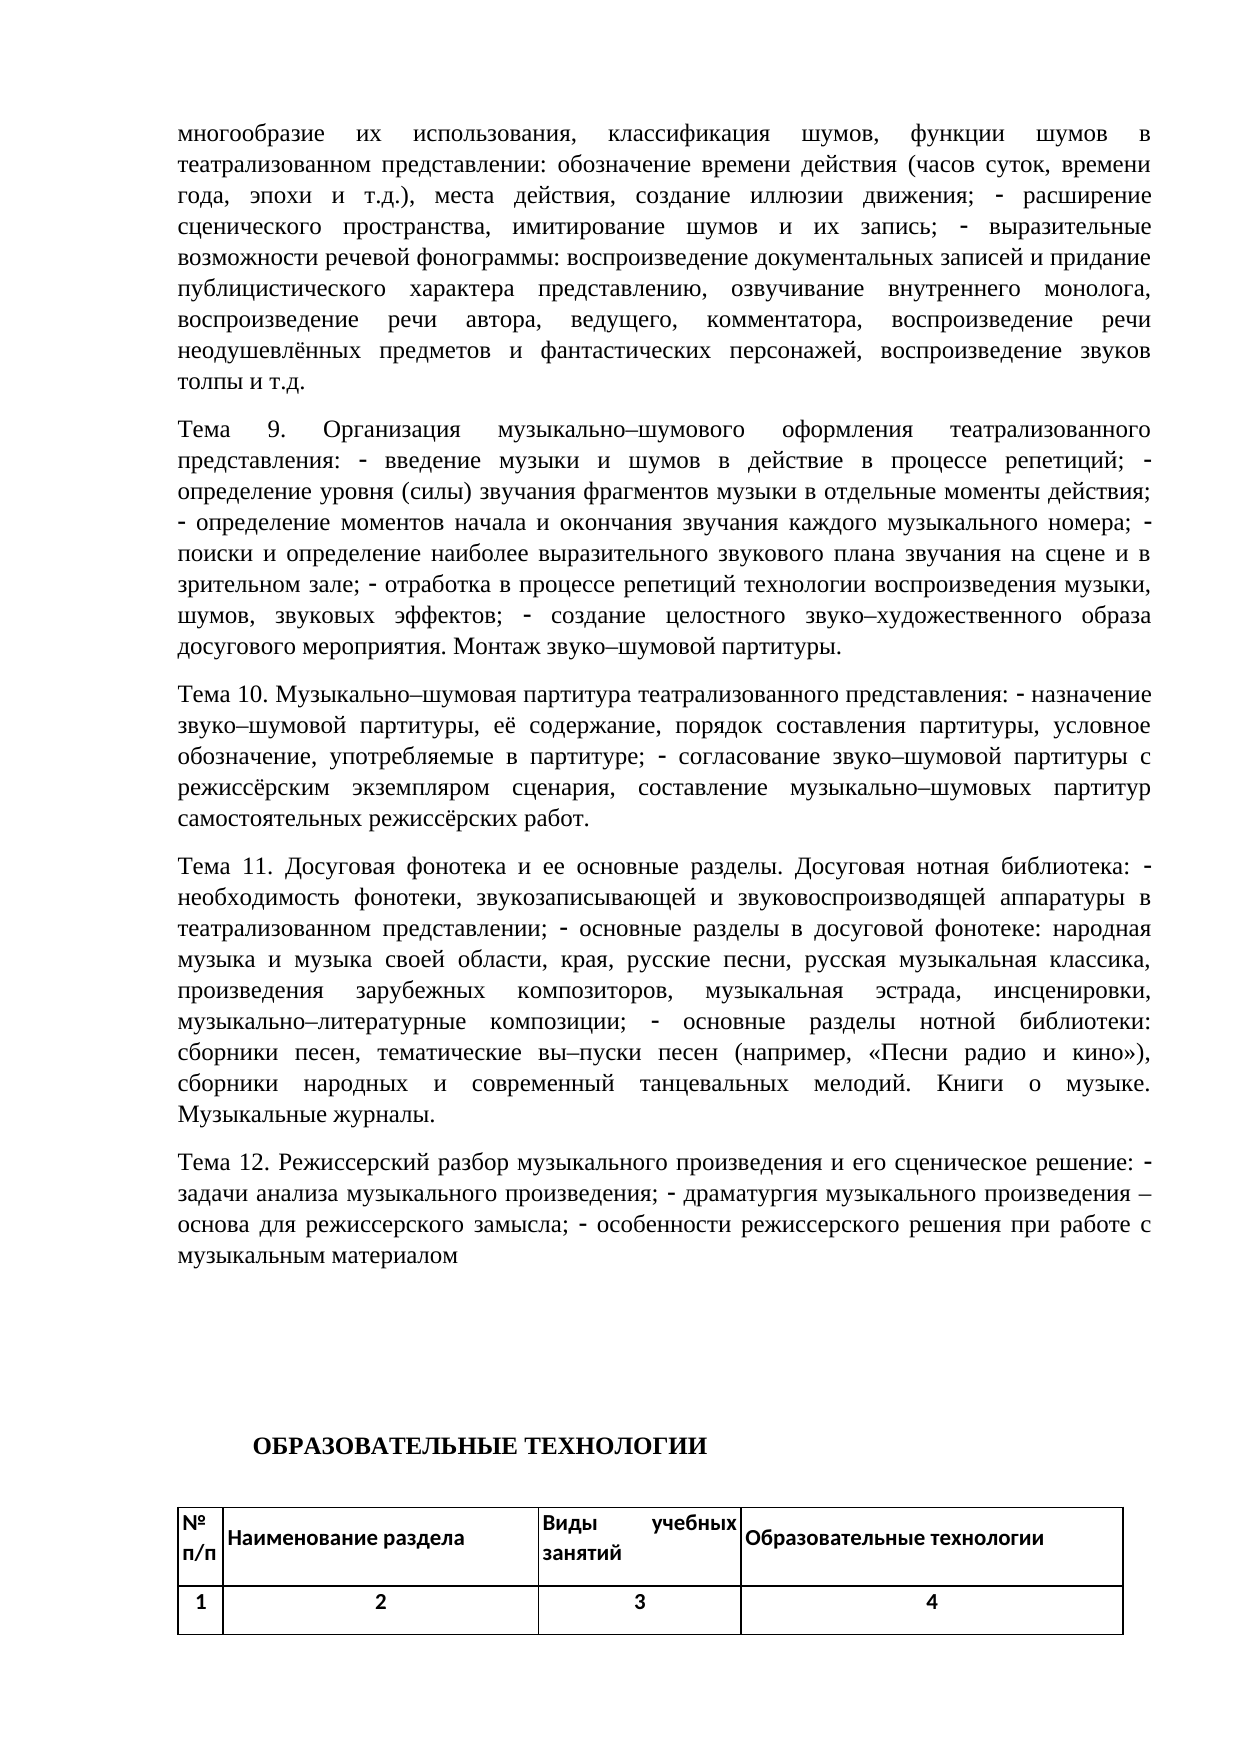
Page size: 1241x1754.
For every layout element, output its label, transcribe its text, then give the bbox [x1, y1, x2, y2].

table_cell 4 [742, 1587, 1122, 1633]
text Тема 10. Музыкально–шумовая партитура театрализованного представления: назначение звуко–шумовой партитуры, её содержание, порядок составления партитуры, условное обозначение, употребляемые в партитуре; согласование звуко–шумовой партитуры с режиссёрским экземпляром сценария, составление музыкально–шумовых партитур самостоятельных режиссёрских работ. [177, 679, 1152, 832]
table_cell 2 [224, 1587, 538, 1633]
table_header Виды учебных занятий [539, 1508, 740, 1585]
text Тема 11. Досуговая фонотека и ее основные разделы. Досуговая нотная библиотека: необходимость фонотеки, звукозаписывающей и звуковоспроизводящей аппаратуры в театрализованном представлении; основные разделы в досуговой фонотеке: народная музыка и музыка своей области, края, русские песни, русская музыкальная классика, произведения зарубежных композиторов, музыкальная эстрада, инсценировки, музыкально–литературные композиции; основные разделы нотной библиотеки: сборники песен, тематические вы–пуски песен (например, «Песни радио и кино»), сборники народных и современный танцевальных мелодий. Книги о музыке. Музыкальные журналы. [177, 851, 1152, 1128]
list ОБРАЗОВАТЕЛЬНЫЕ ТЕХНОЛОГИИ [252, 1431, 1152, 1460]
table_cell 1 [179, 1587, 222, 1633]
text Тема 9. Организация музыкально–шумового оформления театрализованного представления: введение музыки и шумов в действие в процессе репетиций; определение уровня (силы) звучания фрагментов музыки в отдельные моменты действия; определение моментов начала и окончания звучания каждого музыкального номера; поиски и определение наиболее выразительного звукового плана звучания на сцене и в зрительном зале; отработка в процессе репетиций технологии воспроизведения музыки, шумов, звуковых эффектов; создание целостного звуко–художественного образа досугового мероприятия. Монтаж звуко–шумовой партитуры. [177, 414, 1152, 660]
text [177, 118, 1152, 395]
table_header Наименование раздела [224, 1508, 538, 1585]
table_header № п/п [179, 1508, 222, 1585]
table_cell 3 [539, 1587, 740, 1633]
table_header Образовательные технологии [742, 1508, 1122, 1585]
text Тема 12. Режиссерский разбор музыкального произведения и его сценическое решение: задачи анализа музыкального произведения; драматургия музыкального произведения – основа для режиссерского замысла; особенности режиссерского решения при работе с музыкальным материалом [177, 1147, 1152, 1269]
